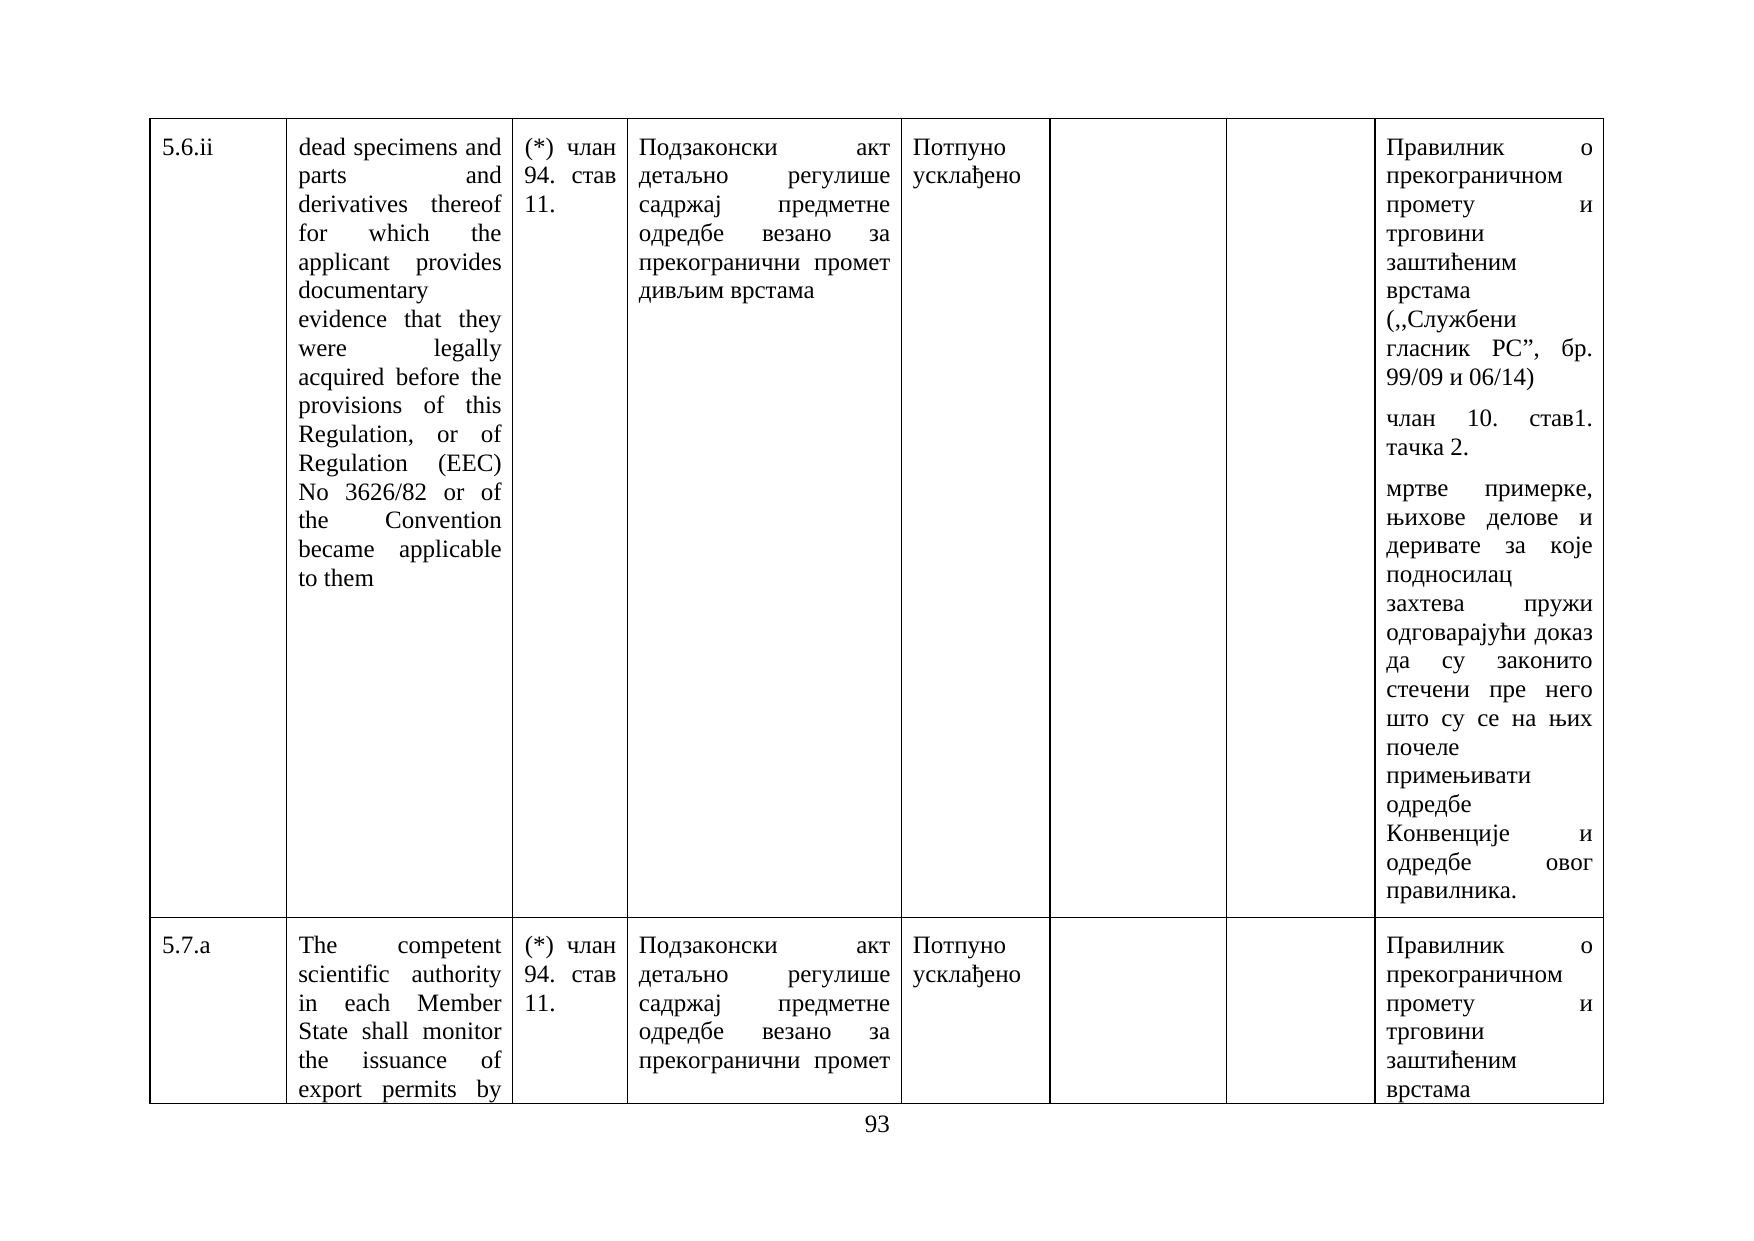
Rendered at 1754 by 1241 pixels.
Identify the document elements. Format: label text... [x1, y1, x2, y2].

table_cell [1051, 918, 1226, 1103]
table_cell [1376, 918, 1603, 1103]
table_cell [1051, 119, 1226, 917]
table_cell dead specimens and parts and derivatives thereof for which the applicant provides documentary evidence that they were legally acquired before the provisions of this Regulation, or of Regulation (EEC) No 3626/82 or of the Convention became applicable to them [287, 119, 512, 917]
table_cell 5.6.ii [151, 119, 286, 917]
table_cell [1227, 918, 1374, 1103]
table_cell Потпуно усклађено [902, 119, 1049, 917]
table_cell Правилник о прекограничном промету и трговини заштићеним врстама (,,Службени гласник РС”, бр. 99/09 и 06/14) члан 10. став1. тачка 2. мртве примерке, њихове делове и деривате за које подносилац захтева пружи одговарајући доказ да су законито стечени пре него што су се на њих почеле примењивати одредбе Конвенције и одредбе овог правилника. [1376, 119, 1603, 917]
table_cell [628, 918, 901, 1103]
table_cell Потпуно усклађено [902, 918, 1049, 1103]
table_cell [287, 918, 512, 1103]
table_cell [513, 918, 627, 1103]
table_cell [1227, 119, 1374, 917]
table_cell 5.7.a [151, 918, 286, 1103]
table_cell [628, 119, 901, 917]
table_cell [513, 119, 627, 917]
